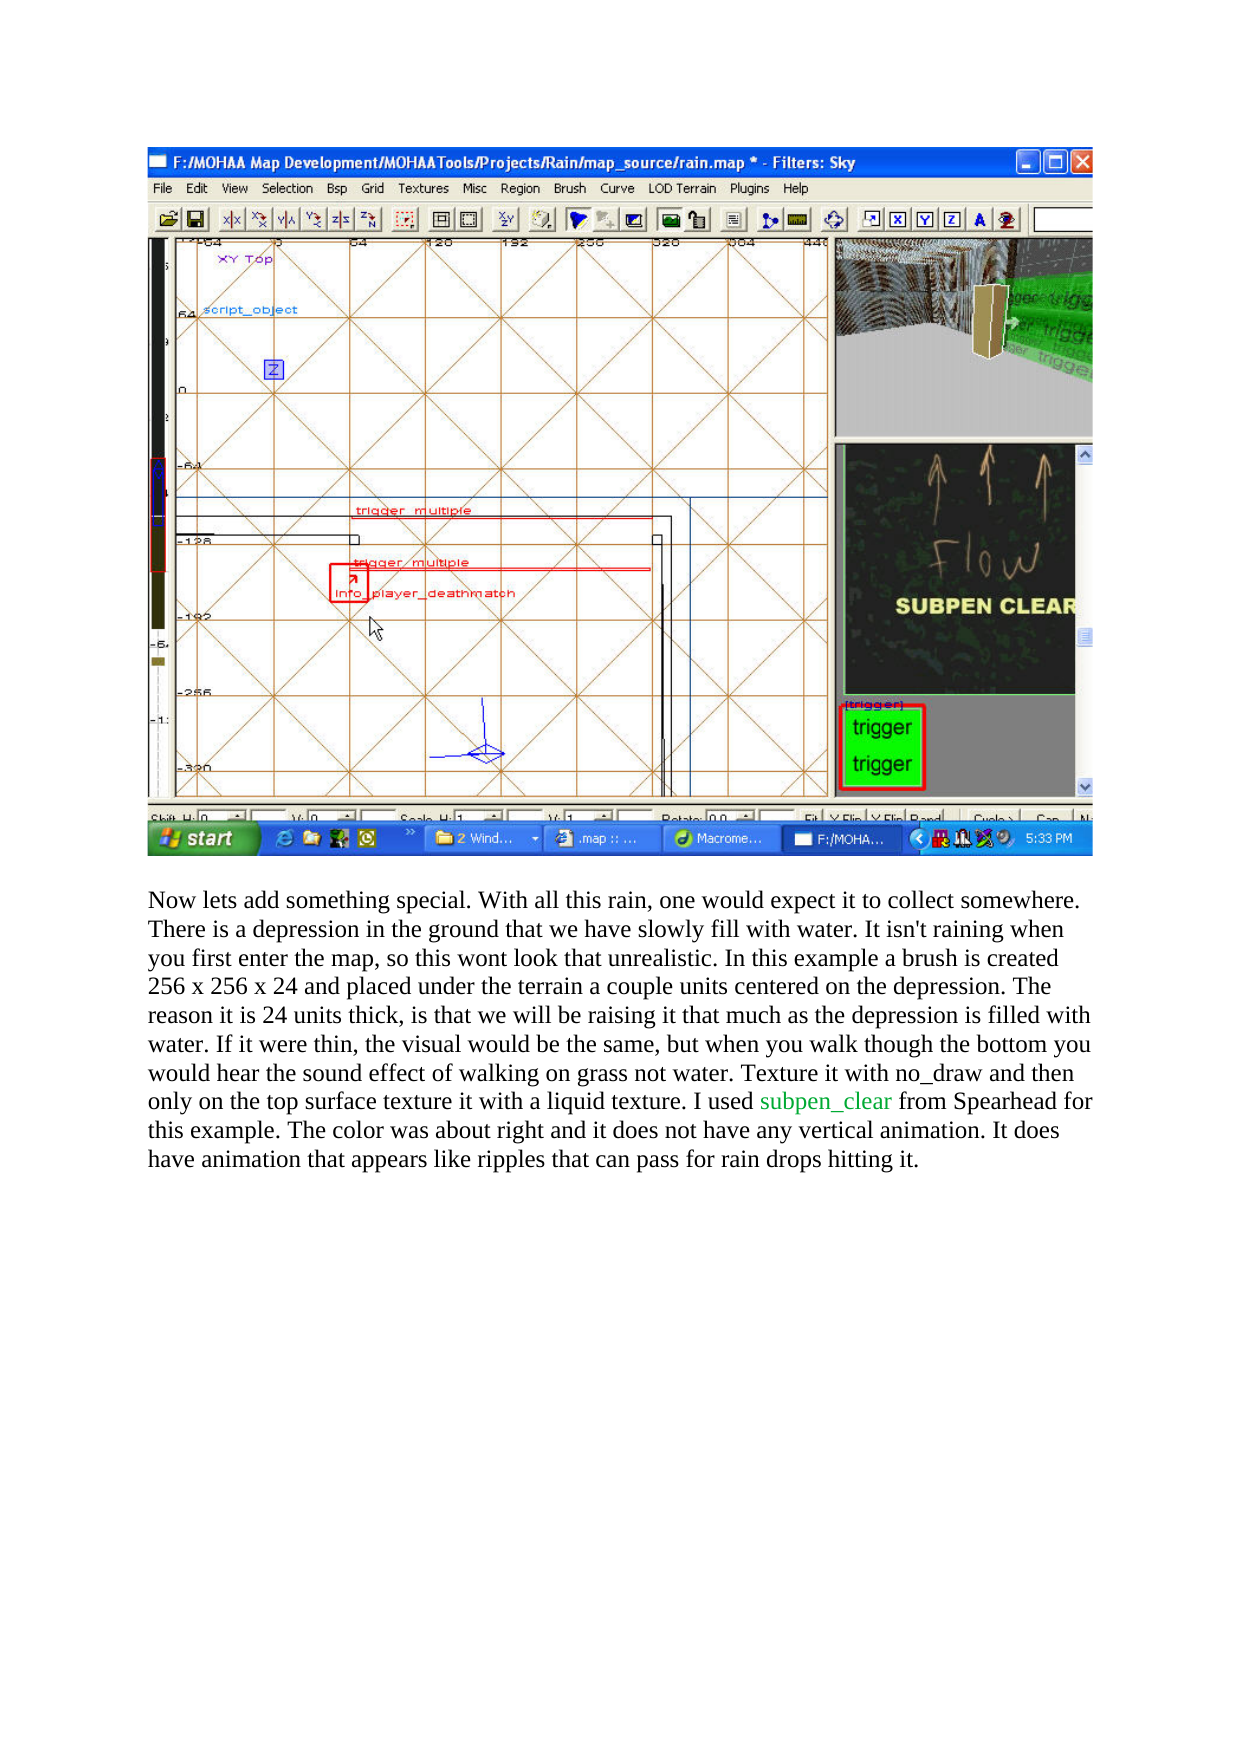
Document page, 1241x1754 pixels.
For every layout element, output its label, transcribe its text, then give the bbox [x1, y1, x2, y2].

picture [147, 147, 1093, 856]
text Now lets add something special. With all this rain, one would expect it to collect somewhere. There is a depression in the ground that we have slowly fill with water. It isn't raining when you first enter the map, so this wont look that unrealistic. In this example a brush is created 256 x 256 x 24 and placed under the terrain a couple units centered on the depression. The reason it is 24 units thick, is that we will be raising it that much as the depression is filled with water. If it were thin, the visual would be the same, but when you walk though the bottom you would hear the sound effect of walking on grass not water. Texture it with no_draw and then only on the top surface texture it with a liquid texture. I used subpen_clear from Spearhead for this example. The color was about right and it does not have any vertical animation. It does have animation that appears like ripples that can pass for rain drops hitting it. [148, 885, 1093, 1173]
